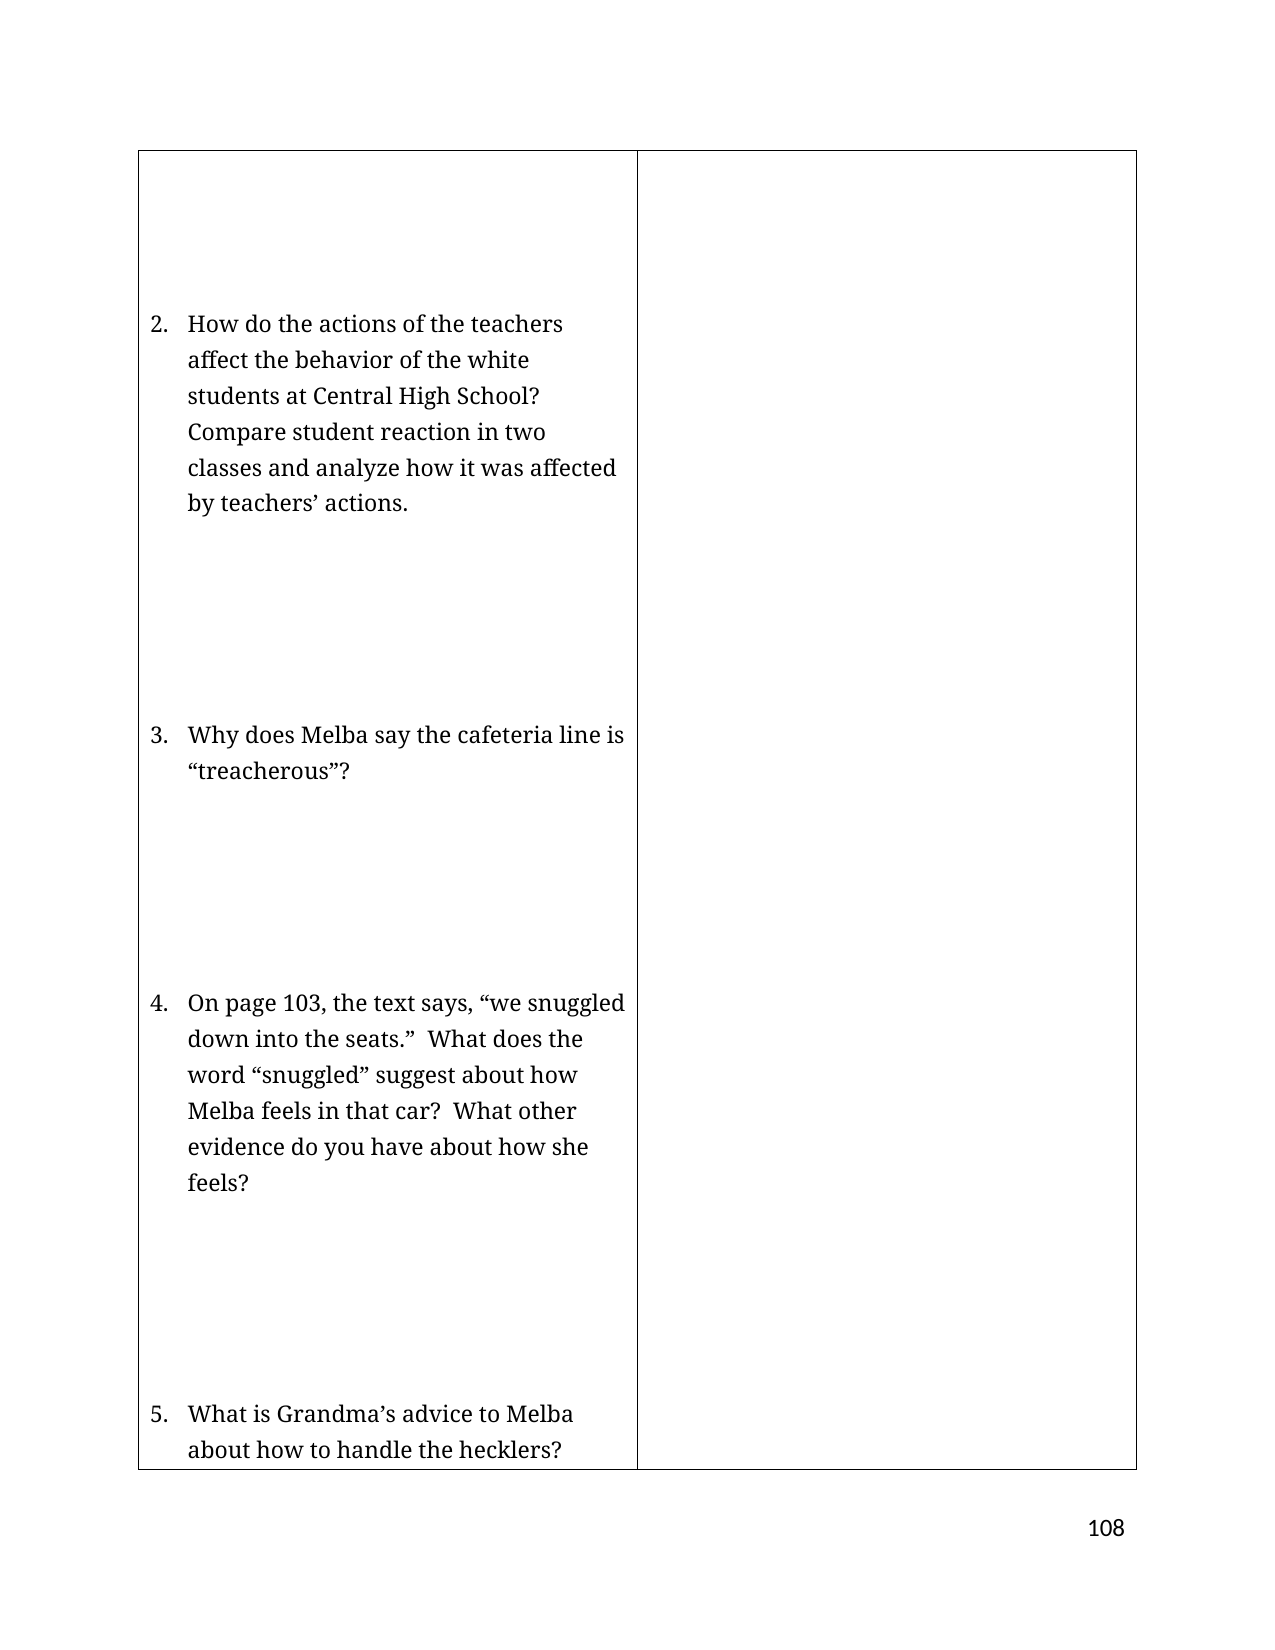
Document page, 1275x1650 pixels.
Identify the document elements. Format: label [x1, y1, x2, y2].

table_cell [638, 151, 1136, 1469]
table_cell [139, 151, 637, 1469]
